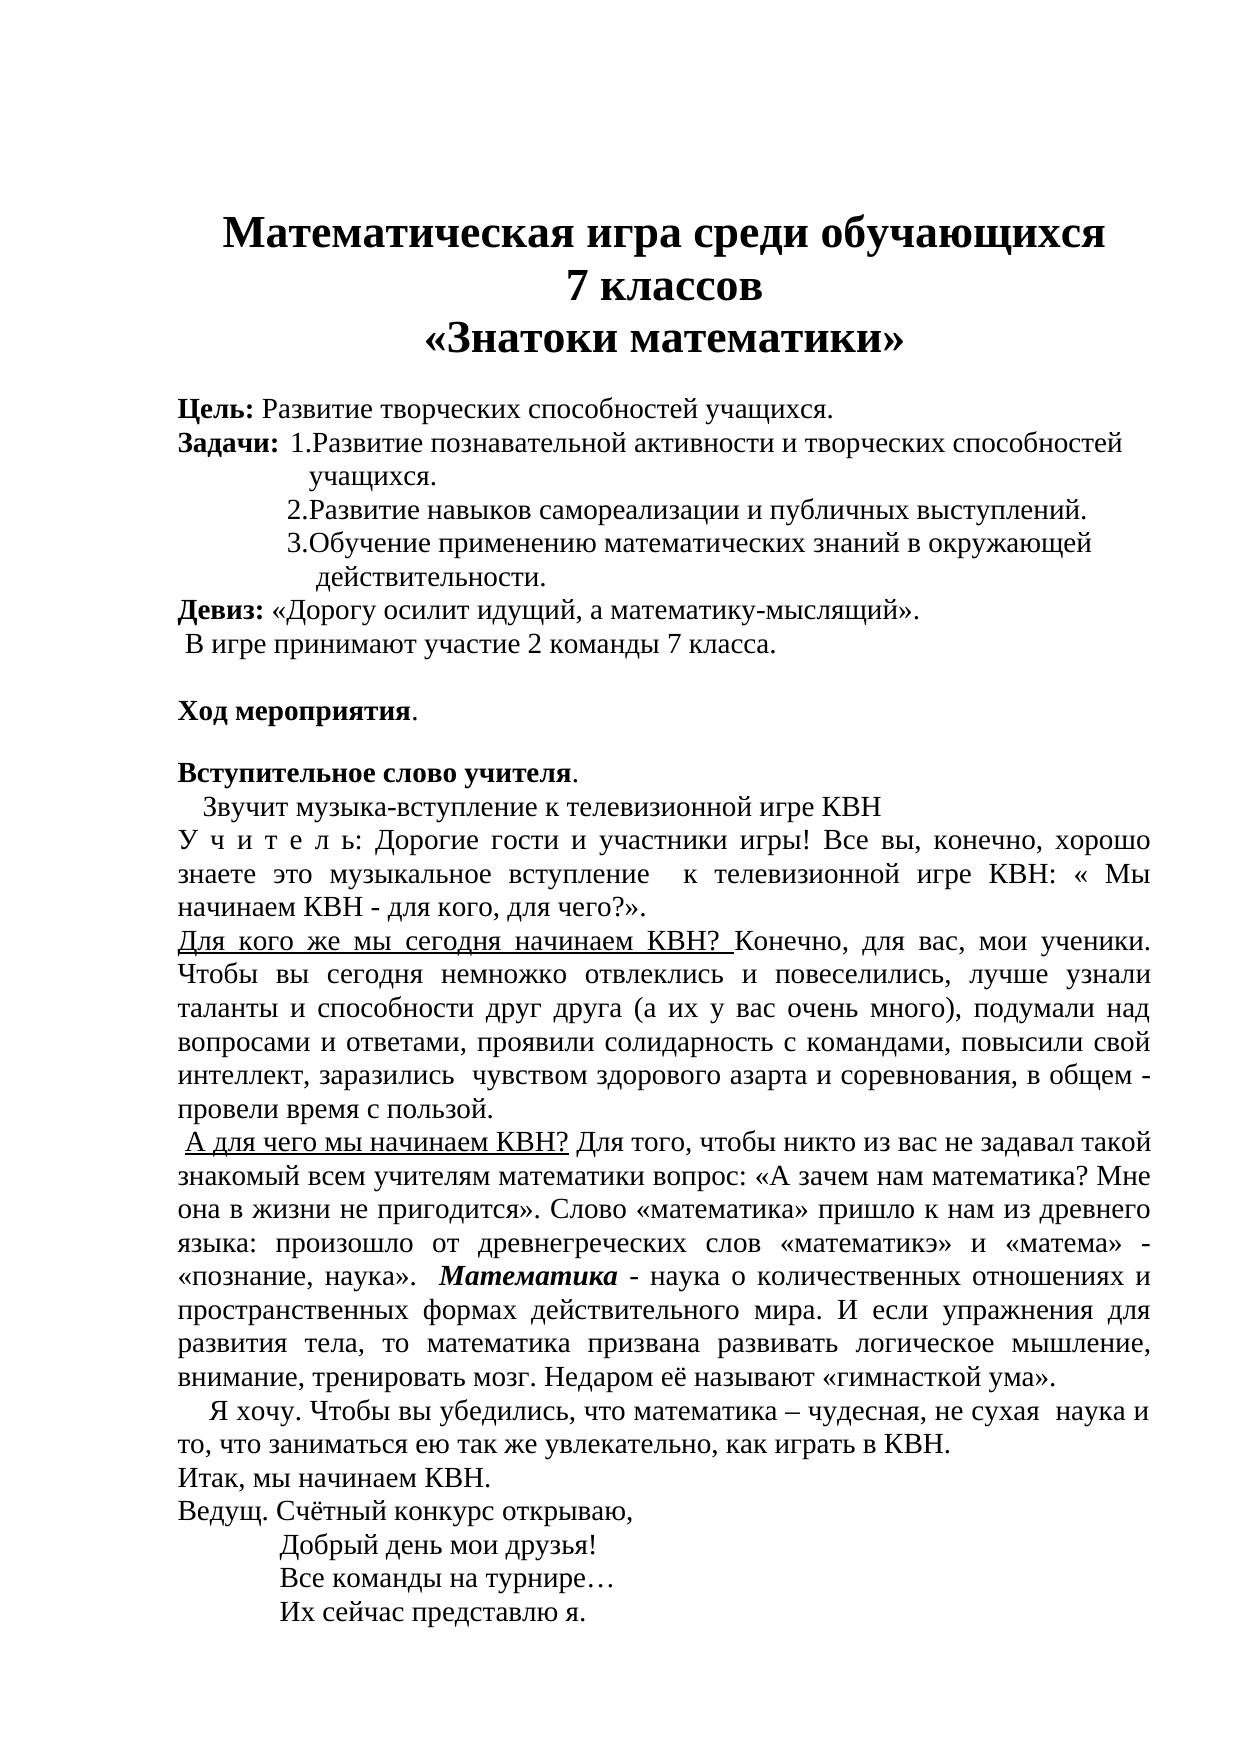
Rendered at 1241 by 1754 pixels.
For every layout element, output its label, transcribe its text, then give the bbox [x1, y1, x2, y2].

text Ход мероприятия. [177, 693, 1152, 727]
text действительности. [177, 559, 1152, 592]
text Добрый день мои друзья! [177, 1527, 1152, 1560]
text Ведущ. Счётный конкурс открываю, [177, 1493, 1152, 1527]
text Их сейчас представлю я. [177, 1594, 1152, 1627]
text Цель: Развитие творческих способностей учащихся. [177, 391, 1152, 425]
text «Знатоки математики» [177, 310, 1152, 362]
text А для чего мы начинаем КВН? Для того, чтобы никто из вас не задавал такой знакомый всем учителям математики вопрос: «А зачем нам математика? Мне она в жизни не пригодится». Слово «математика» пришло к нам из древнего языка: произошло от древнегреческих слов «математикэ» и «матема» - «познание, наука». Математика - наука о количественных отношениях и пространственных формах действительного мира. И если упражнения для развития тела, то математика призвана развивать логическое мышление, внимание, тренировать мозг. Недаром её называют «гимнасткой ума». [177, 1124, 1152, 1393]
text 7 классов [177, 257, 1152, 310]
text 2.Развитие навыков самореализации и публичных выступлений. [177, 492, 1152, 525]
text 3.Обучение применению математических знаний в окружающей [177, 525, 1152, 559]
text учащихся. [177, 458, 1152, 492]
text У ч и т е л ь: Дорогие гости и участники игры! Все вы, конечно, хорошо знаете это музыкальное вступление к телевизионной игре КВН: « Мы начинаем КВН - для кого, для чего?». [177, 822, 1152, 923]
text Итак, мы начинаем КВН. [177, 1460, 1152, 1493]
text Девиз: «Дорогу осилит идущий, а математику-мыслящий». [177, 592, 1152, 626]
text Я хочу. Чтобы вы убедились, что математика – чудесная, не сухая наука и то, что заниматься ею так же увлекательно, как играть в КВН. [177, 1393, 1152, 1460]
text Все команды на турнире… [177, 1560, 1152, 1594]
text Для кого же мы сегодня начинаем КВН? Конечно, для вас, мои ученики. Чтобы вы сегодня немножко отвлеклись и повеселились, лучше узнали таланты и способности друг друга (а их у вас очень много), подумали над вопросами и ответами, проявили солидарность с командами, повысили свой интеллект, заразились чувством здорового азарта и соревнования, в общем - провели время с пользой. [177, 923, 1152, 1124]
text Звучит музыка-вступление к телевизионной игре КВН [202, 789, 1152, 822]
text Вступительное слово учителя. [177, 755, 1152, 789]
text Задачи: 1.Развитие познавательной активности и творческих способностей [177, 425, 1152, 458]
text В игре принимают участие 2 команды 7 класса. [177, 626, 1152, 659]
text Математическая игра среди обучающихся [177, 204, 1152, 257]
